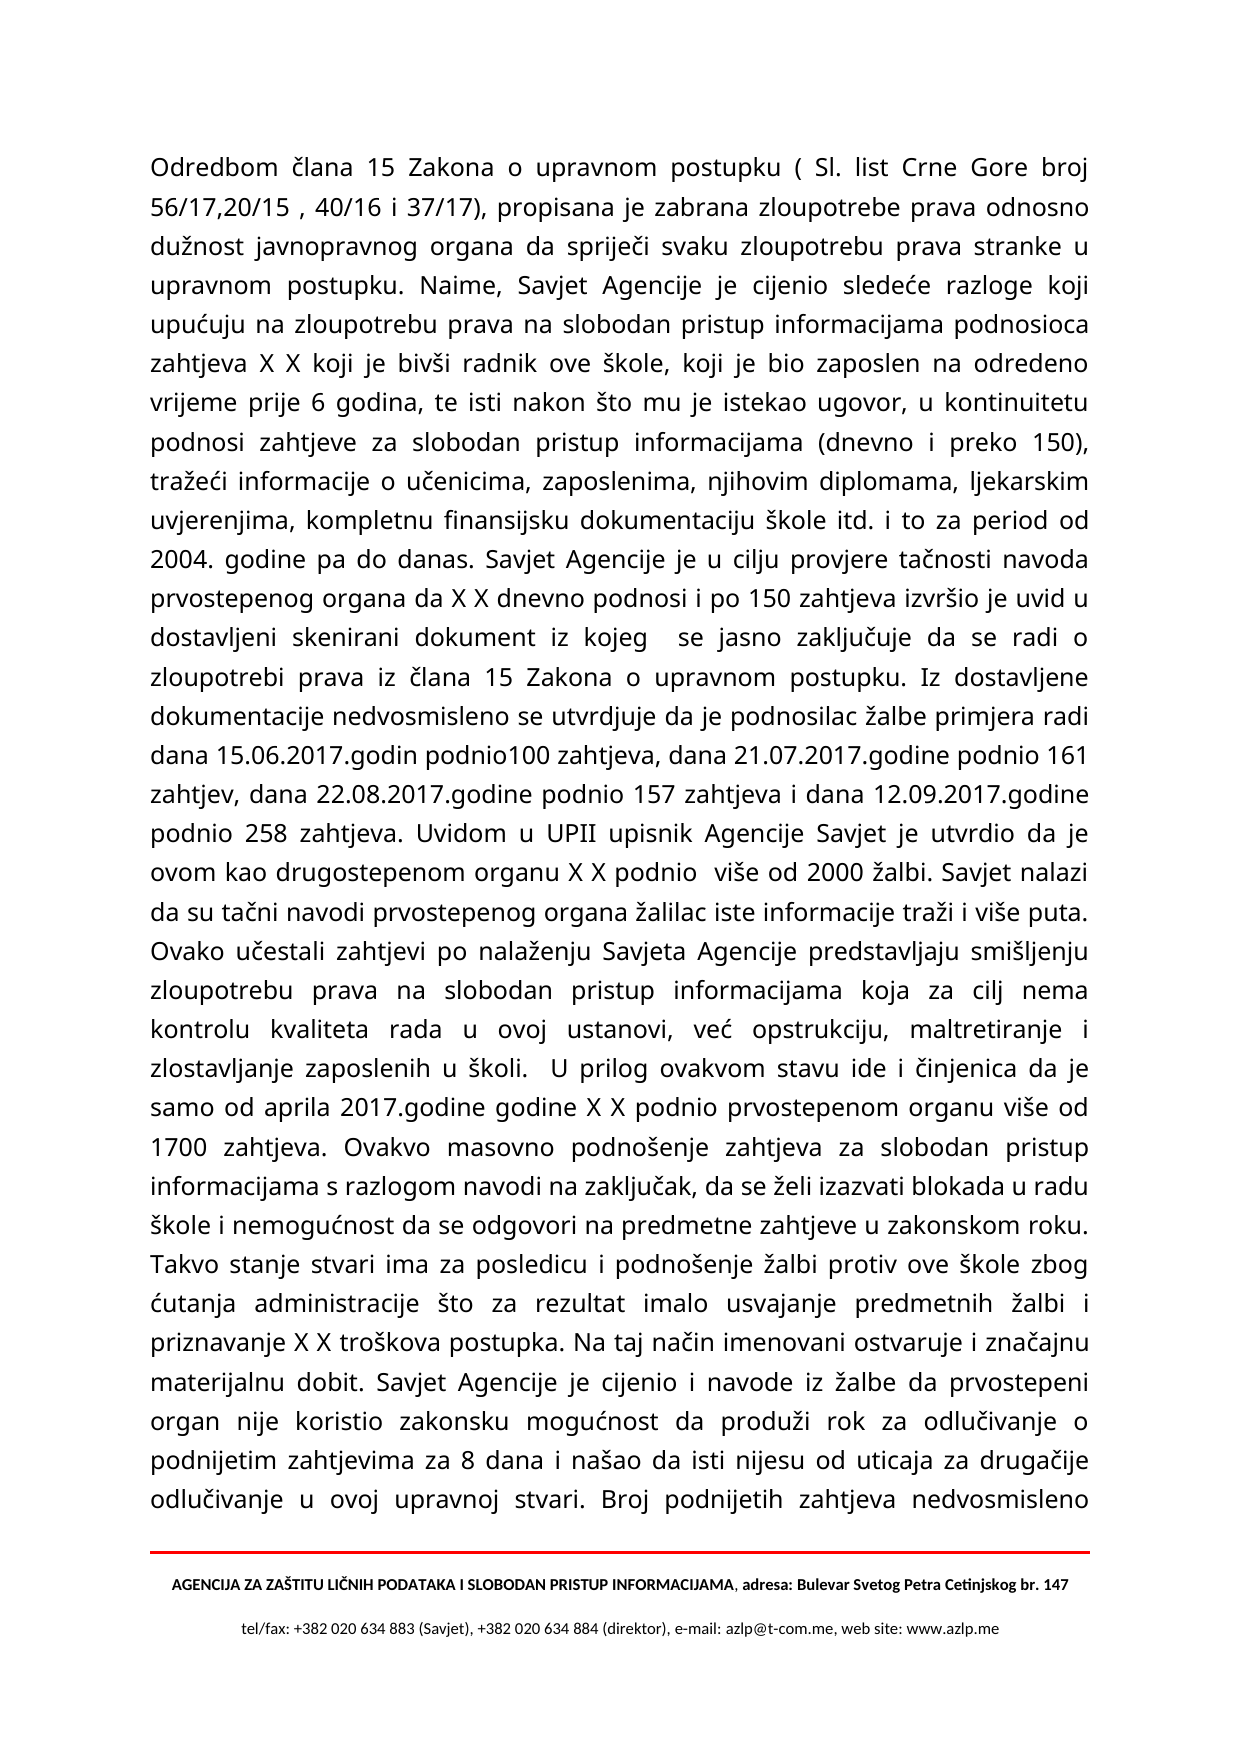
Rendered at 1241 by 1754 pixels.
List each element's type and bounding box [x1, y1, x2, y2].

text [150, 150, 1090, 1516]
